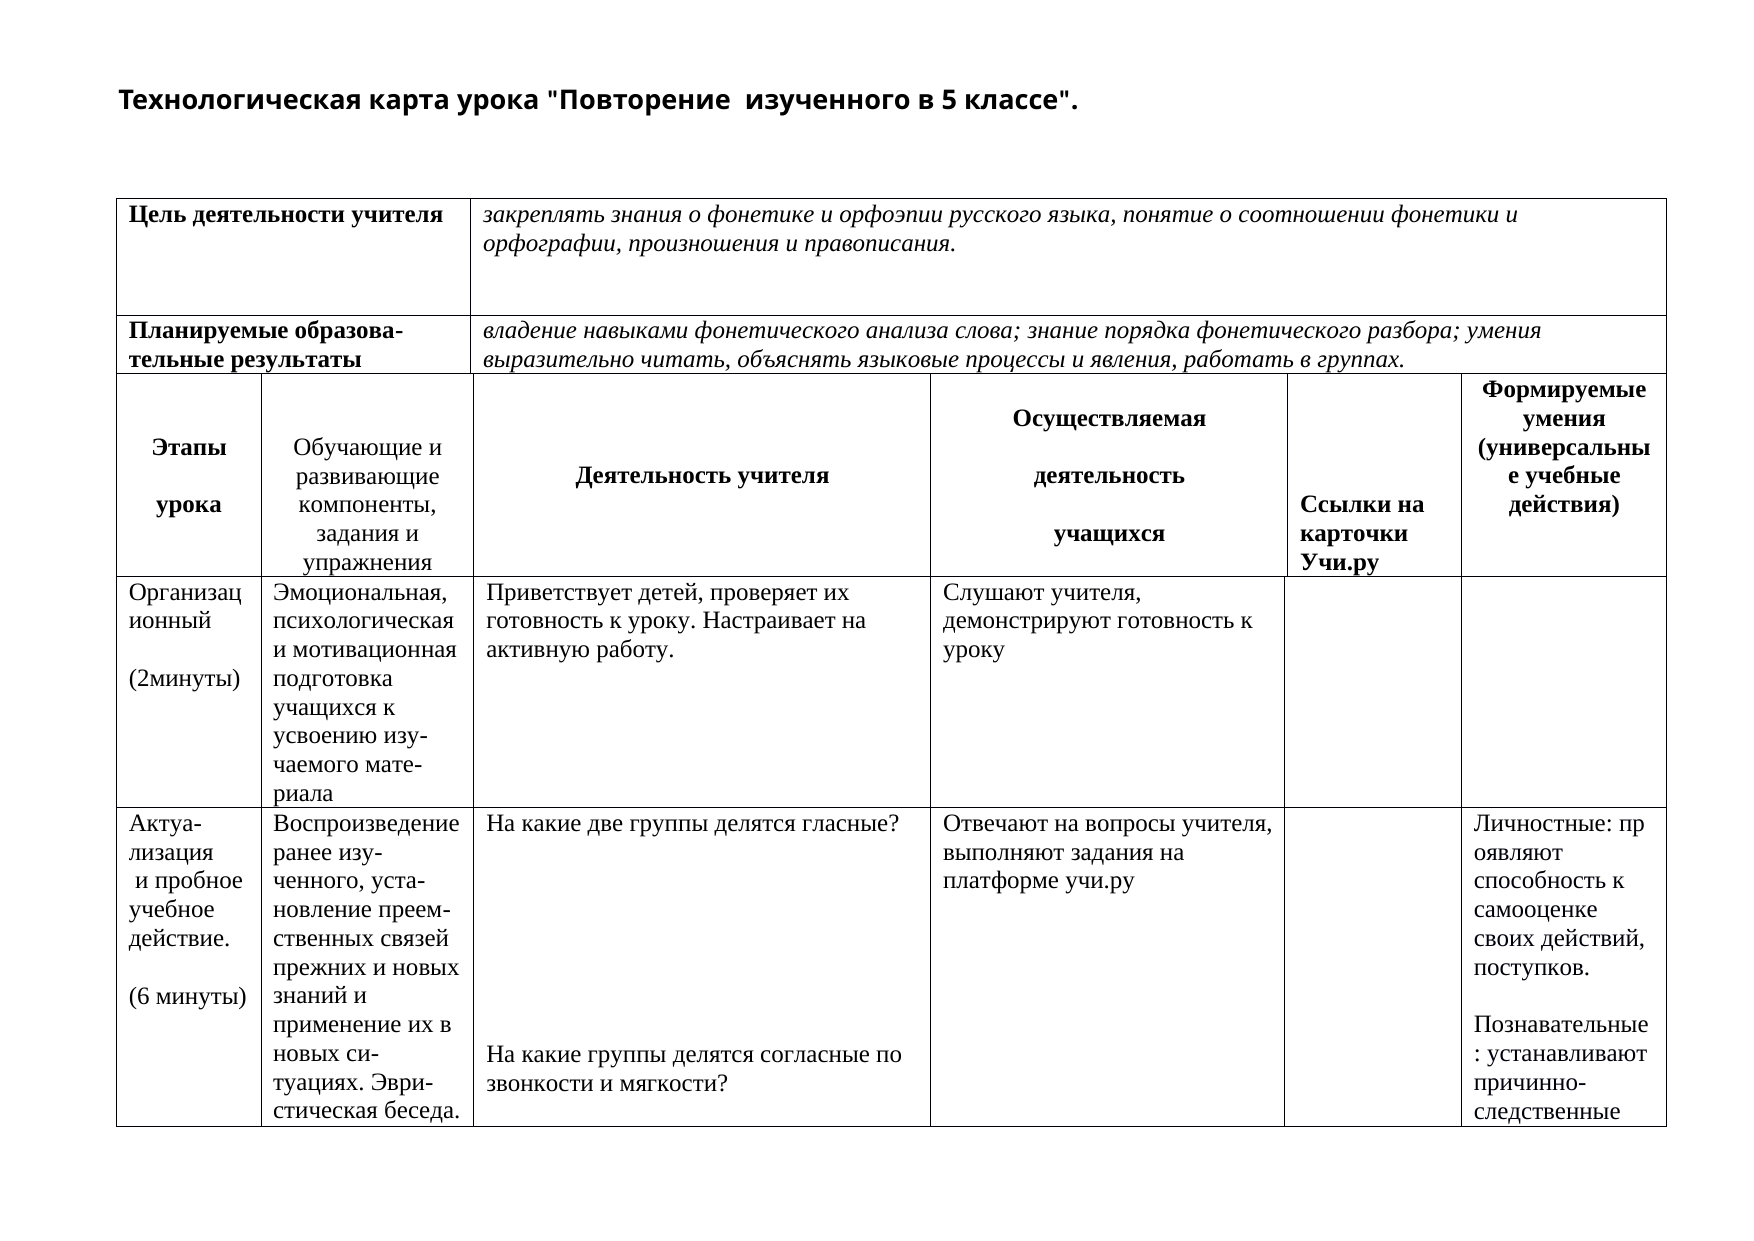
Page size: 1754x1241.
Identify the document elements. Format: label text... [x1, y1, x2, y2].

table_cell Ссылки на карточки Учи.ру [1288, 374, 1461, 576]
table_cell Обучающие и развивающие компоненты, задания и упражнения [262, 374, 473, 576]
text Технологическая карта урока "Повторение изученного в 5 классе". [118, 80, 1636, 117]
table_cell [1285, 808, 1461, 1126]
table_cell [474, 808, 930, 1126]
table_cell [117, 808, 261, 1126]
table_header закреплять знания о фонетике и орфоэпии русского языка, понятие о соотношении фонетики и орфографии, произношения и правописания. [471, 199, 1666, 314]
table_cell владение навыками фонетического анализа слова; знание порядка фонетического разбора; умения выразительно читать, объяснять языковые процессы и явления, работать в группах. [471, 316, 1666, 373]
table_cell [931, 808, 1284, 1126]
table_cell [262, 808, 473, 1126]
table_cell Приветствует детей, проверяет их готовность к уроку. Настраивает на активную работу. [474, 577, 930, 807]
table_cell Организационный (2минуты) [117, 577, 261, 807]
table_cell [1462, 577, 1666, 807]
table_cell Этапы урока [117, 374, 261, 576]
table_cell [1285, 577, 1461, 807]
table_header Цель деятельности учителя [117, 199, 470, 314]
table_cell Осуществляемая деятельность учащихся [931, 374, 1287, 576]
table_cell Формируемые умения (универсальные учебные действия) [1462, 374, 1666, 576]
table_cell Эмоциональная, психологическая и мотивационная подготовка учащихся к усвоению изучаемого материала [262, 577, 473, 807]
table_cell Слушают учителя, демонстрируют готовность к уроку [931, 577, 1284, 807]
table_cell Планируемые образовательные результаты [117, 316, 470, 373]
table_cell Деятельность учителя [474, 374, 930, 576]
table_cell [1462, 808, 1666, 1126]
